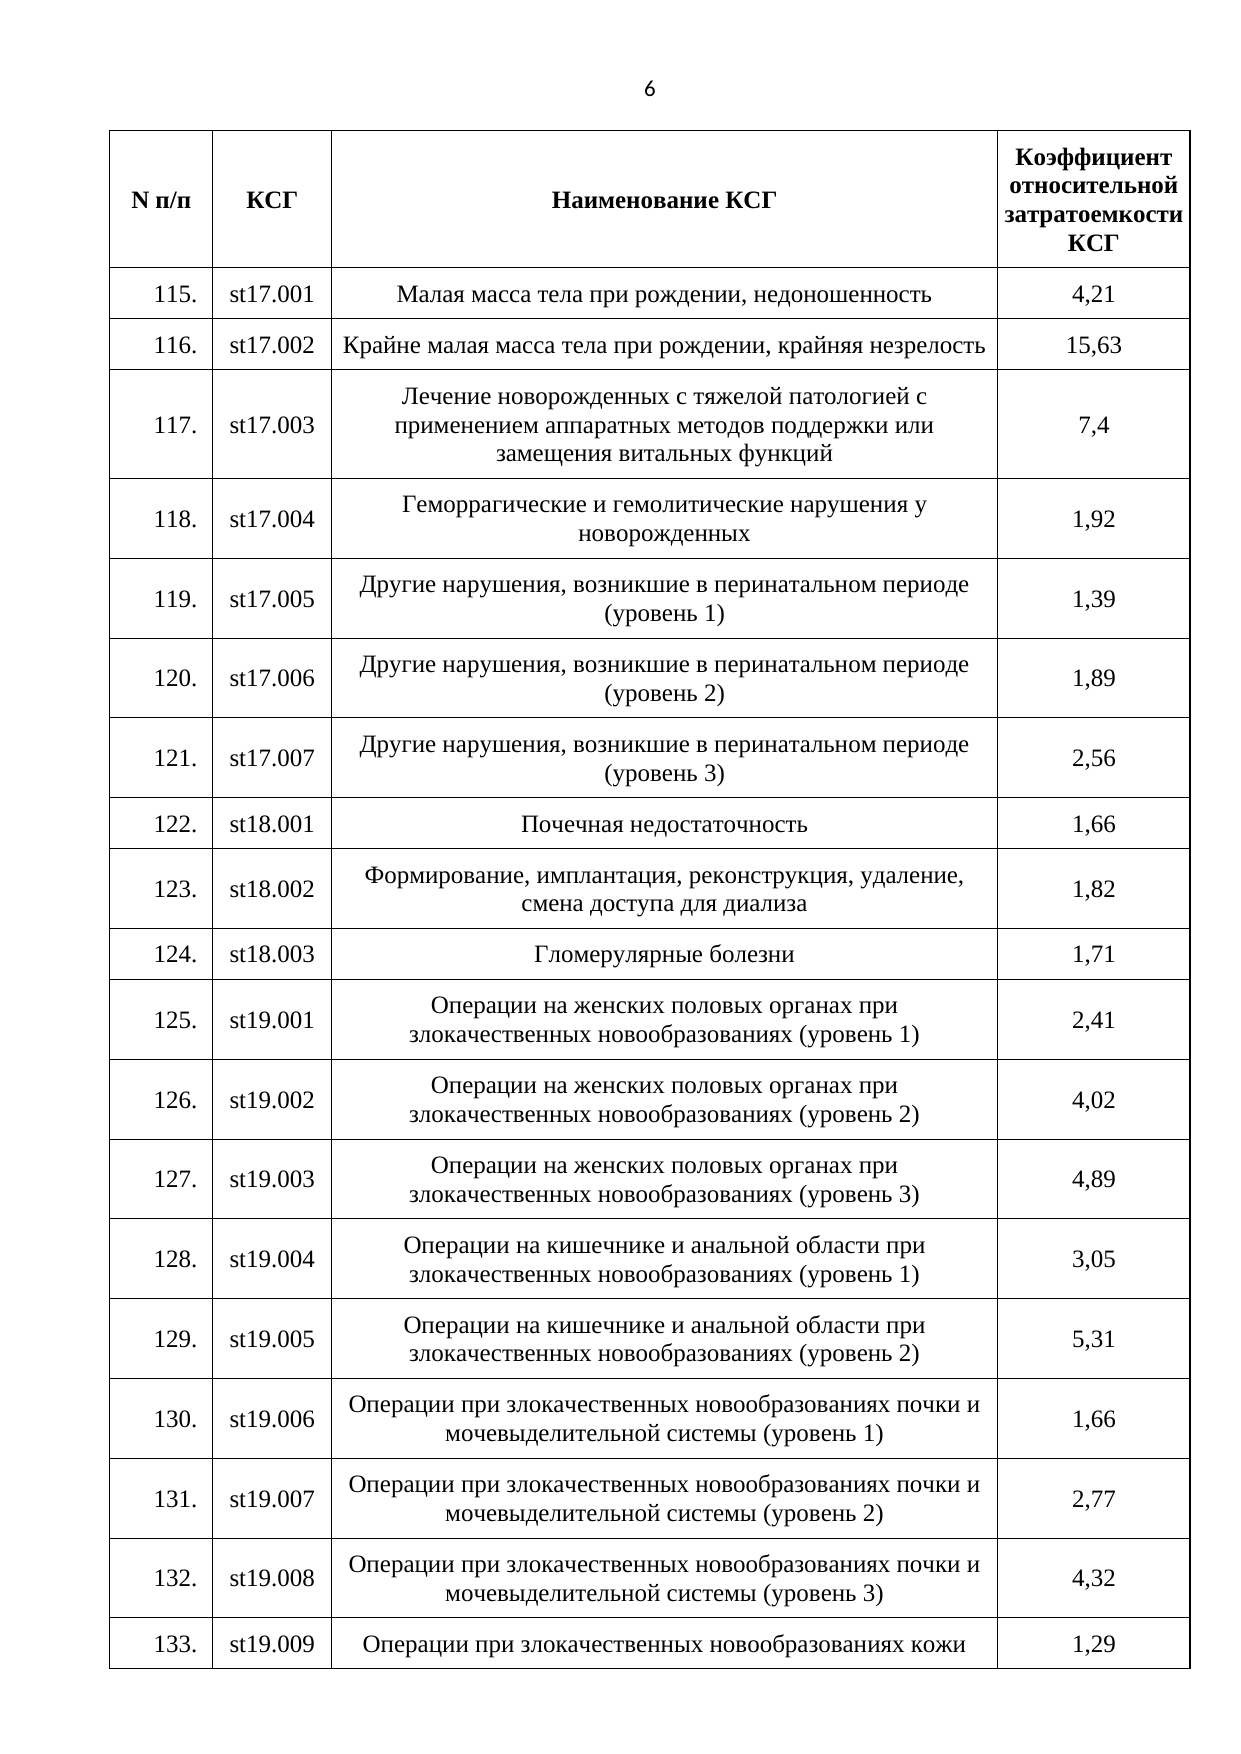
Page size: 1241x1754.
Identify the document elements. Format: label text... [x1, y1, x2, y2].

table_cell [110, 929, 212, 979]
table_cell 1,29 [998, 1618, 1189, 1668]
table_cell 4,32 [998, 1539, 1189, 1617]
table_cell st17.001 [213, 268, 331, 318]
table_cell st19.005 [213, 1299, 331, 1378]
table_cell st17.007 [213, 718, 331, 797]
table_cell 4,89 [998, 1140, 1189, 1218]
table_cell 1,89 [998, 639, 1189, 717]
table_cell 2,77 [998, 1459, 1189, 1537]
table_cell [110, 718, 212, 797]
table_cell Другие нарушения, возникшие в перинатальном периоде (уровень 1) [332, 559, 997, 637]
table_cell st19.006 [213, 1379, 331, 1458]
table_cell 7,4 [998, 370, 1189, 478]
table_header Коэффициент относительной затратоемкости КСГ [998, 131, 1189, 267]
table_cell st18.001 [213, 798, 331, 848]
table_cell st17.006 [213, 639, 331, 717]
table_cell 1,66 [998, 1379, 1189, 1458]
table_cell 2,56 [998, 718, 1189, 797]
table_cell 4,02 [998, 1060, 1189, 1138]
table_cell [110, 1140, 212, 1218]
table_cell st19.004 [213, 1219, 331, 1298]
table_cell 5,31 [998, 1299, 1189, 1378]
table_cell st19.001 [213, 980, 331, 1059]
table_cell Операции на женских половых органах при злокачественных новообразованиях (уровень 1) [332, 980, 997, 1059]
table_cell 2,41 [998, 980, 1189, 1059]
table_cell Другие нарушения, возникшие в перинатальном периоде (уровень 3) [332, 718, 997, 797]
table_cell [110, 1539, 212, 1617]
table_cell [110, 1618, 212, 1668]
table_cell Малая масса тела при рождении, недоношенность [332, 268, 997, 318]
table_cell [110, 798, 212, 848]
table_cell [110, 1060, 212, 1138]
table_cell [110, 268, 212, 318]
table_cell 3,05 [998, 1219, 1189, 1298]
table_cell Почечная недостаточность [332, 798, 997, 848]
table_cell 1,92 [998, 479, 1189, 558]
table_cell [110, 1459, 212, 1537]
table_cell Операции на кишечнике и анальной области при злокачественных новообразованиях (уровень 2) [332, 1299, 997, 1378]
table_cell st19.008 [213, 1539, 331, 1617]
table_cell [110, 319, 212, 369]
table_header Наименование КСГ [332, 131, 997, 267]
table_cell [332, 1618, 997, 1668]
table_cell Формирование, имплантация, реконструкция, удаление, смена доступа для диализа [332, 849, 997, 928]
table_cell st19.003 [213, 1140, 331, 1218]
table_cell Геморрагические и гемолитические нарушения у новорожденных [332, 479, 997, 558]
table_cell Операции при злокачественных новообразованиях почки и мочевыделительной системы (уровень 2) [332, 1459, 997, 1537]
table_cell 15,63 [998, 319, 1189, 369]
table_cell Операции при злокачественных новообразованиях почки и мочевыделительной системы (уровень 1) [332, 1379, 997, 1458]
table_cell Другие нарушения, возникшие в перинатальном периоде (уровень 2) [332, 639, 997, 717]
table_header N п/п [110, 131, 212, 267]
table_cell Операции на кишечнике и анальной области при злокачественных новообразованиях (уровень 1) [332, 1219, 997, 1298]
table_cell [110, 980, 212, 1059]
table_cell st19.007 [213, 1459, 331, 1537]
table_cell Лечение новорожденных с тяжелой патологией с применением аппаратных методов поддержки или замещения витальных функций [332, 370, 997, 478]
table_cell [110, 1299, 212, 1378]
table_header КСГ [213, 131, 331, 267]
table_cell Операции на женских половых органах при злокачественных новообразованиях (уровень 3) [332, 1140, 997, 1218]
table_cell 1,39 [998, 559, 1189, 637]
table_cell 1,71 [998, 929, 1189, 979]
table_cell Операции при злокачественных новообразованиях почки и мочевыделительной системы (уровень 3) [332, 1539, 997, 1617]
table_cell Гломерулярные болезни [332, 929, 997, 979]
table_cell st17.002 [213, 319, 331, 369]
table_cell st17.005 [213, 559, 331, 637]
table_cell st19.002 [213, 1060, 331, 1138]
table_cell st19.009 [213, 1618, 331, 1668]
table_cell st17.003 [213, 370, 331, 478]
table_cell [110, 479, 212, 558]
table_cell 1,82 [998, 849, 1189, 928]
table_cell [110, 849, 212, 928]
table_cell [110, 1379, 212, 1458]
table_cell st18.003 [213, 929, 331, 979]
table_cell [110, 1219, 212, 1298]
table_cell 4,21 [998, 268, 1189, 318]
table_cell st17.004 [213, 479, 331, 558]
table_cell Операции на женских половых органах при злокачественных новообразованиях (уровень 2) [332, 1060, 997, 1138]
table_cell 1,66 [998, 798, 1189, 848]
table_cell [110, 559, 212, 637]
table_cell Крайне малая масса тела при рождении, крайняя незрелость [332, 319, 997, 369]
table_cell [110, 639, 212, 717]
table_cell [110, 370, 212, 478]
table_cell st18.002 [213, 849, 331, 928]
